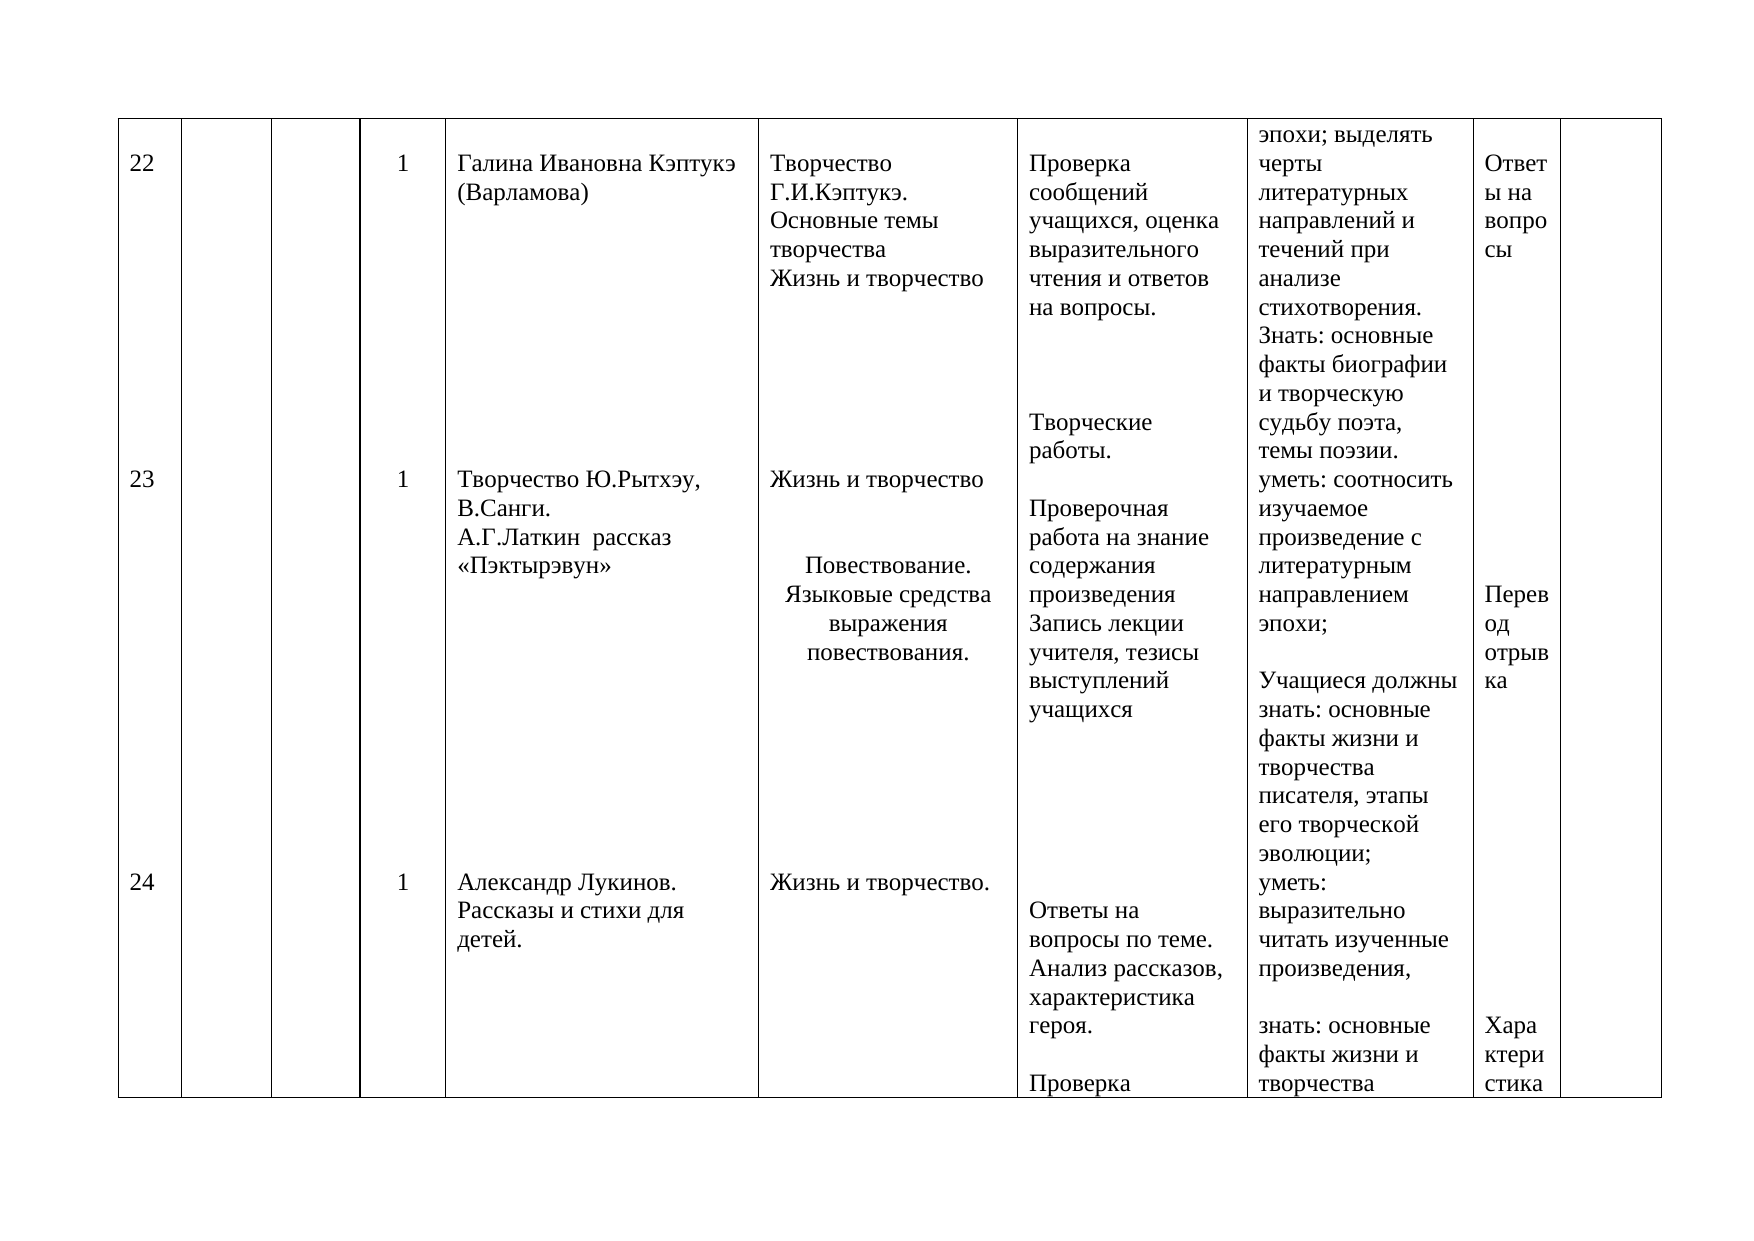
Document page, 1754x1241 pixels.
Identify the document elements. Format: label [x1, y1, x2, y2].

table_cell [1561, 119, 1661, 1097]
table_cell [272, 119, 359, 1097]
table_cell [182, 119, 271, 1097]
table_cell [1018, 119, 1247, 1097]
table_cell [1474, 119, 1560, 1097]
table_cell [446, 119, 758, 1097]
table_cell [1248, 119, 1473, 1097]
table_cell [119, 119, 181, 1097]
table_cell [759, 119, 1017, 1097]
table_cell [361, 119, 445, 1097]
